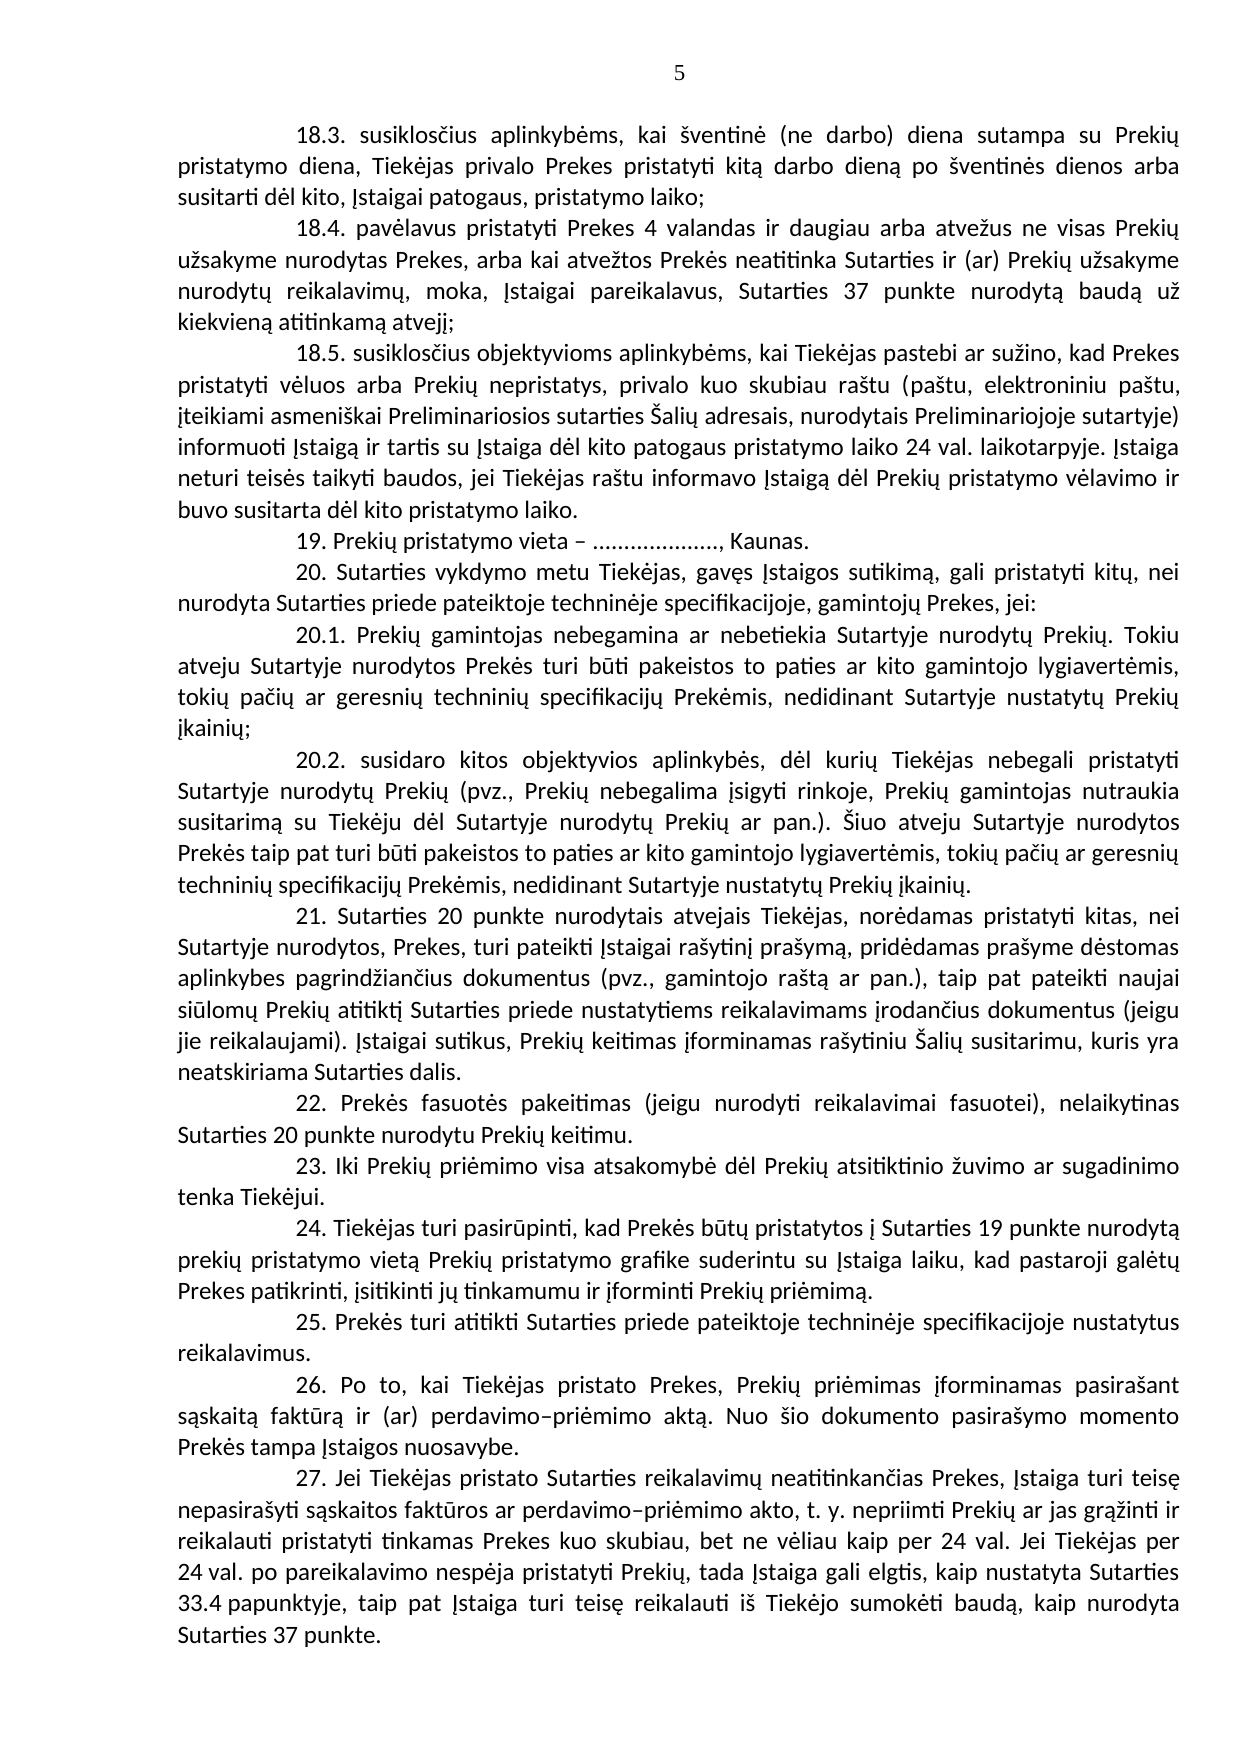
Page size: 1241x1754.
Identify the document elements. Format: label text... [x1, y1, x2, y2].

text 27. Jei Tiekėjas pristato Sutarties reikalavimų neatitinkančias Prekes, Įstaiga turi teisę nepasirašyti sąskaitos faktūros ar perdavimo–priėmimo akto, t. y. nepriimti Prekių ar jas grąžinti ir reikalauti pristatyti tinkamas Prekes kuo skubiau, bet ne vėliau kaip per 24 val. Jei Tiekėjas per 24 val. po pareikalavimo nespėja pristatyti Prekių, tada Įstaiga gali elgtis, kaip nustatyta Sutarties 33.4 papunktyje, taip pat Įstaiga turi teisę reikalauti iš Tiekėjo sumokėti baudą, kaip nurodyta Sutarties 37 punkte. [177, 1462, 1181, 1649]
text 23. Iki Prekių priėmimo visa atsakomybė dėl Prekių atsitiktinio žuvimo ar sugadinimo tenka Tiekėjui. [177, 1149, 1181, 1212]
text 25. Prekės turi atitikti Sutarties priede pateiktoje techninėje specifikacijoje nustatytus reikalavimus. [177, 1306, 1181, 1368]
text 20.1. Prekių gamintojas nebegamina ar nebetiekia Sutartyje nurodytų Prekių. Tokiu atveju Sutartyje nurodytos Prekės turi būti pakeistos to paties ar kito gamintojo lygiavertėmis, tokių pačių ar geresnių techninių specifikacijų Prekėmis, nedidinant Sutartyje nustatytų Prekių įkainių; [177, 618, 1181, 743]
text 18.3. susiklosčius aplinkybėms, kai šventinė (ne darbo) diena sutampa su Prekių pristatymo diena, Tiekėjas privalo Prekes pristatyti kitą darbo dieną po šventinės dienos arba susitarti dėl kito, Įstaigai patogaus, pristatymo laiko; [177, 118, 1181, 212]
text 18.5. susiklosčius objektyvioms aplinkybėms, kai Tiekėjas pastebi ar sužino, kad Prekes pristatyti vėluos arba Prekių nepristatys, privalo kuo skubiau raštu (paštu, elektroniniu paštu, įteikiami asmeniškai Preliminariosios sutarties Šalių adresais, nurodytais Preliminariojoje sutartyje) informuoti Įstaigą ir tartis su Įstaiga dėl kito patogaus pristatymo laiko 24 val. laikotarpyje. Įstaiga neturi teisės taikyti baudos, jei Tiekėjas raštu informavo Įstaigą dėl Prekių pristatymo vėlavimo ir buvo susitarta dėl kito pristatymo laiko. [177, 337, 1181, 524]
text 20.2. susidaro kitos objektyvios aplinkybės, dėl kurių Tiekėjas nebegali pristatyti Sutartyje nurodytų Prekių (pvz., Prekių nebegalima įsigyti rinkoje, Prekių gamintojas nutraukia susitarimą su Tiekėju dėl Sutartyje nurodytų Prekių ar pan.). Šiuo atveju Sutartyje nurodytos Prekės taip pat turi būti pakeistos to paties ar kito gamintojo lygiavertėmis, tokių pačių ar geresnių techninių specifikacijų Prekėmis, nedidinant Sutartyje nustatytų Prekių įkainių. [177, 743, 1181, 899]
text 26. Po to, kai Tiekėjas pristato Prekes, Prekių priėmimas įforminamas pasirašant sąskaitą faktūrą ir (ar) perdavimo–priėmimo aktą. Nuo šio dokumento pasirašymo momento Prekės tampa Įstaigos nuosavybe. [177, 1368, 1181, 1462]
text 21. Sutarties 20 punkte nurodytais atvejais Tiekėjas, norėdamas pristatyti kitas, nei Sutartyje nurodytos, Prekes, turi pateikti Įstaigai rašytinį prašymą, pridėdamas prašyme dėstomas aplinkybes pagrindžiančius dokumentus (pvz., gamintojo raštą ar pan.), taip pat pateikti naujai siūlomų Prekių atitiktį Sutarties priede nustatytiems reikalavimams įrodančius dokumentus (jeigu jie reikalaujami). Įstaigai sutikus, Prekių keitimas įforminamas rašytiniu Šalių susitarimu, kuris yra neatskiriama Sutarties dalis. [177, 899, 1181, 1087]
text 19. Prekių pristatymo vieta – ...................., Kaunas. [177, 524, 1181, 556]
text 18.4. pavėlavus pristatyti Prekes 4 valandas ir daugiau arba atvežus ne visas Prekių užsakyme nurodytas Prekes, arba kai atvežtos Prekės neatitinka Sutarties ir (ar) Prekių užsakyme nurodytų reikalavimų, moka, Įstaigai pareikalavus, Sutarties 37 punkte nurodytą baudą už kiekvieną atitinkamą atvejį; [177, 212, 1181, 337]
text 24. Tiekėjas turi pasirūpinti, kad Prekės būtų pristatytos į Sutarties 19 punkte nurodytą prekių pristatymo vietą Prekių pristatymo grafike suderintu su Įstaiga laiku, kad pastaroji galėtų Prekes patikrinti, įsitikinti jų tinkamumu ir įforminti Prekių priėmimą. [177, 1212, 1181, 1306]
text 20. Sutarties vykdymo metu Tiekėjas, gavęs Įstaigos sutikimą, gali pristatyti kitų, nei nurodyta Sutarties priede pateiktoje techninėje specifikacijoje, gamintojų Prekes, jei: [177, 556, 1181, 618]
text 22. Prekės fasuotės pakeitimas (jeigu nurodyti reikalavimai fasuotei), nelaikytinas Sutarties 20 punkte nurodytu Prekių keitimu. [177, 1087, 1181, 1149]
